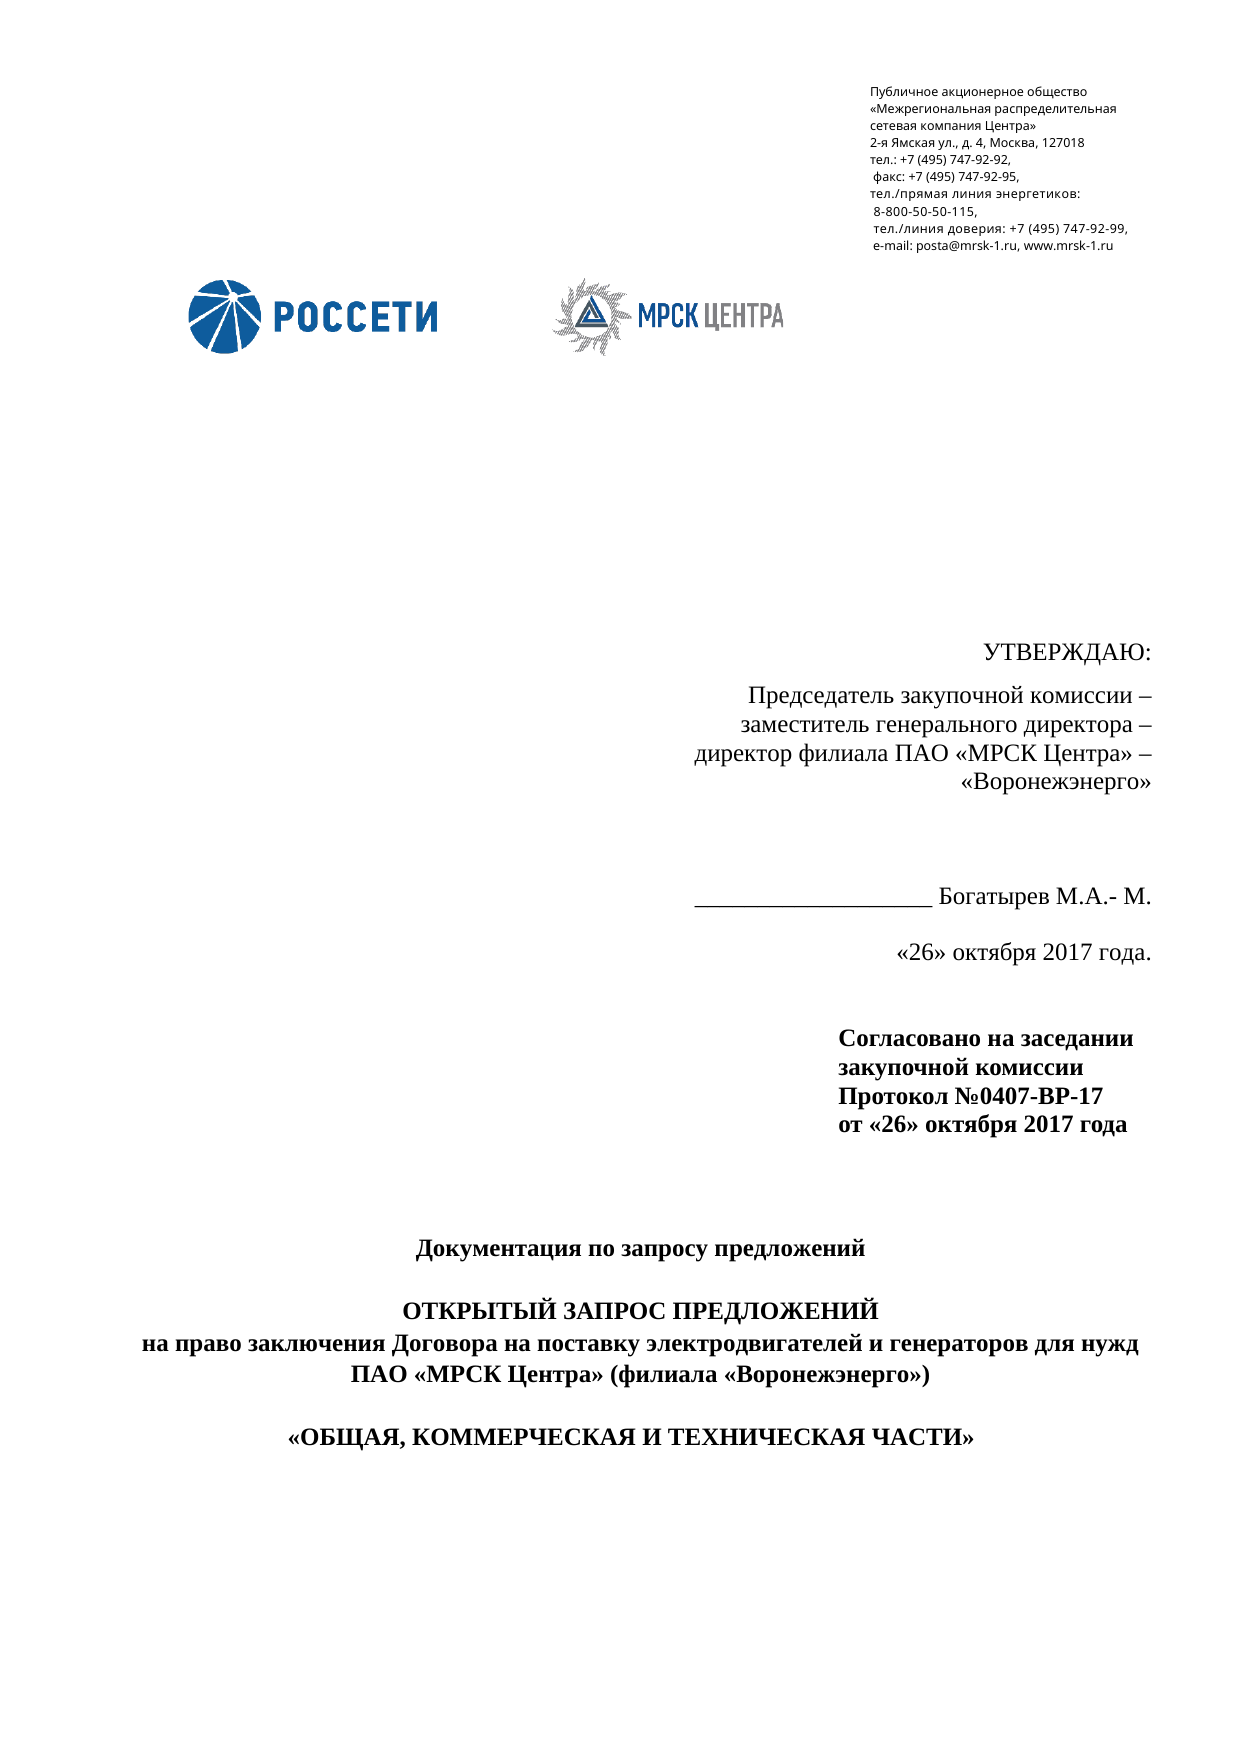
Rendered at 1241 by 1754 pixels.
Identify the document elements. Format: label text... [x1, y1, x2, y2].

text ОТКРЫТЫЙ ЗАПРОС ПРЕДЛОЖЕНИЙ [129, 1296, 1152, 1325]
text Председатель закупочной комиссии – [129, 680, 1152, 709]
text директор филиала ПАО «МРСК Центра» – [129, 738, 1152, 766]
text от «26» октября 2017 года [838, 1109, 1152, 1138]
text Документация по запросу предложений [129, 1233, 1152, 1262]
text «26» октября 2017 года. [129, 937, 1152, 966]
text на право заключения Договора на поставку электродвигателей и генераторов для нужд ПАО «МРСК Центра» (филиала «Воронежэнерго») [129, 1328, 1152, 1388]
picture [188, 278, 784, 356]
text Согласовано на заседании [838, 1023, 1152, 1052]
text «Воронежэнерго» [129, 766, 1152, 795]
text «ОБЩАЯ, КОММЕРЧЕСКАЯ и техническая ЧАСТИ» [73, 1422, 1183, 1451]
text закупочной комиссии [838, 1052, 1152, 1081]
text Протокол №0407-ВР-17 [838, 1081, 1152, 1109]
text заместитель генерального директора – [129, 709, 1152, 738]
text УТВЕРЖДАЮ: [868, 637, 1152, 666]
text ___________________ Богатырев М.А.- М. [129, 881, 1152, 910]
